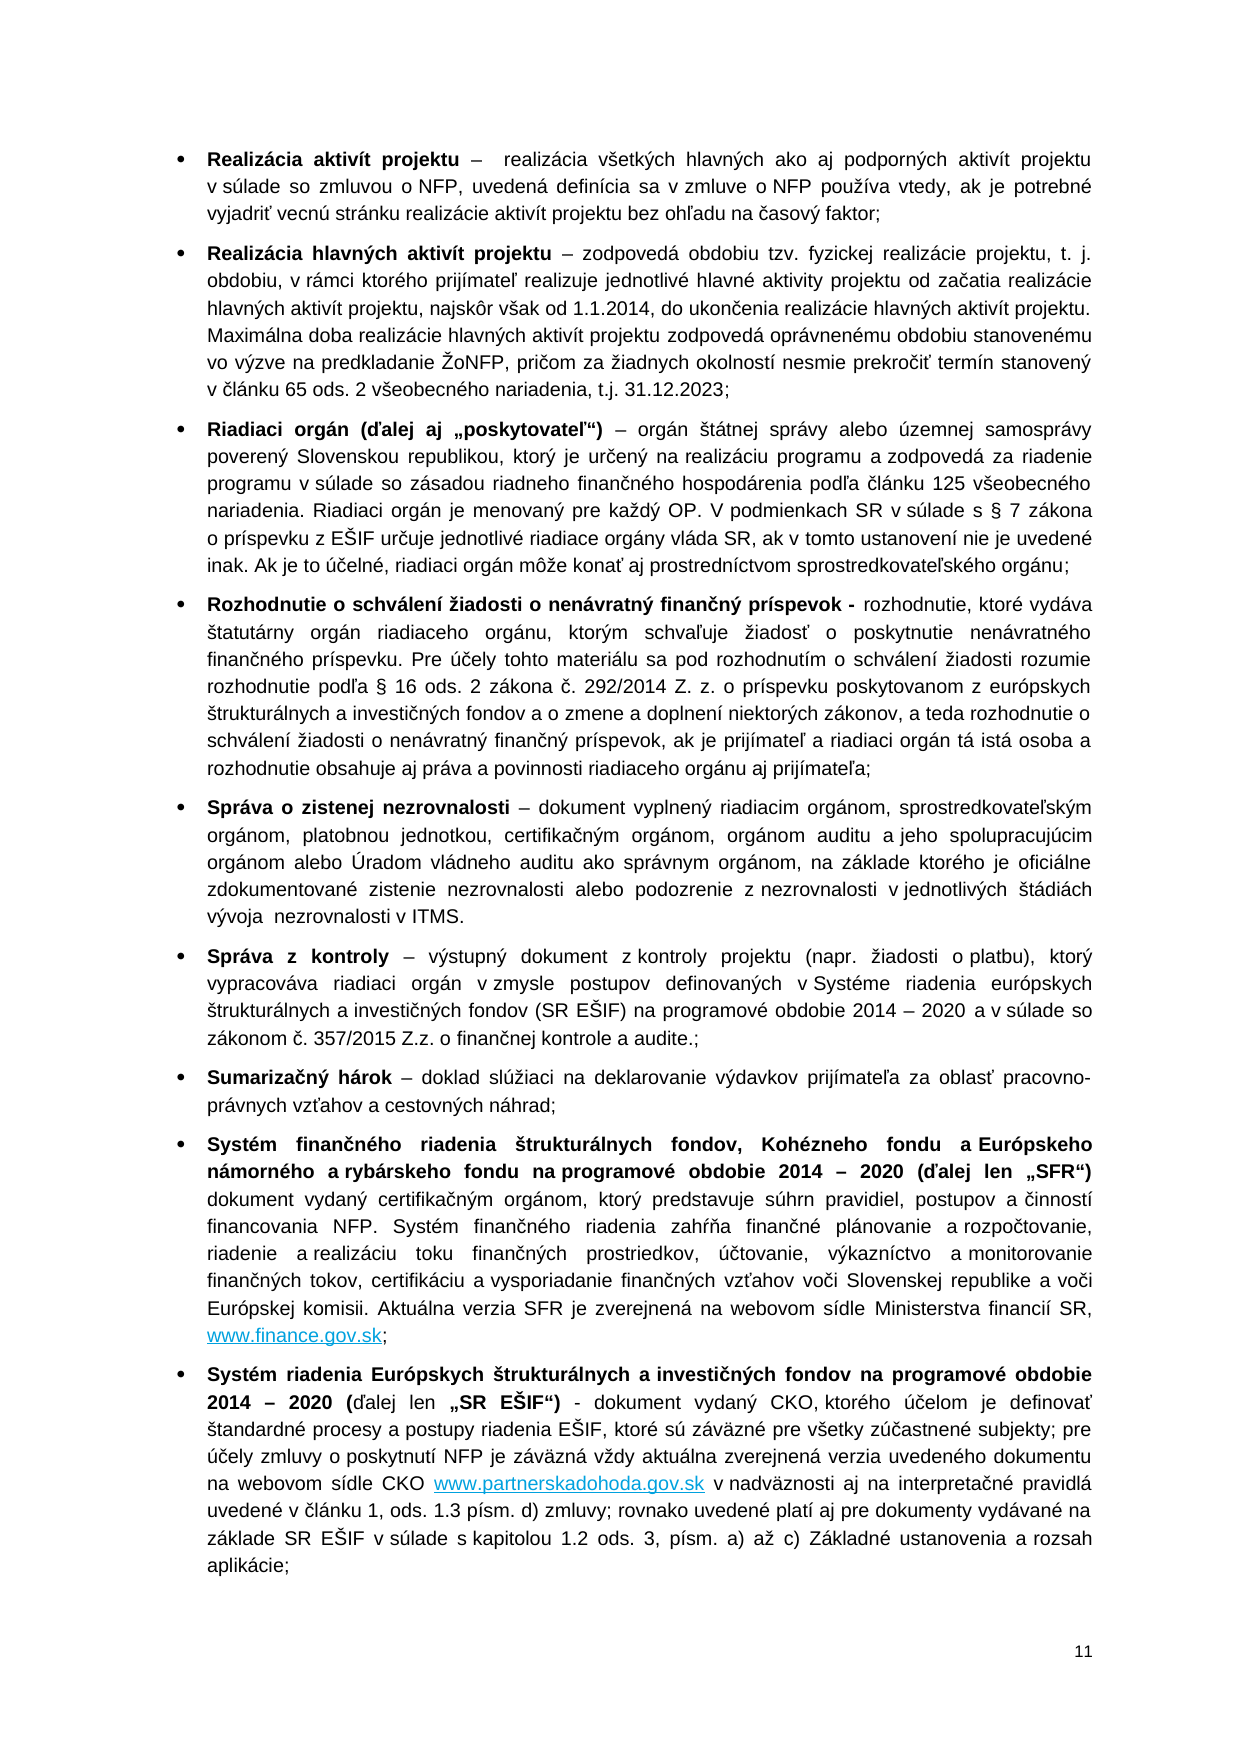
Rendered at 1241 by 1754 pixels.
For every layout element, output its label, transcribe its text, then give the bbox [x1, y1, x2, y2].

text Realizácia hlavných aktivít projektu – zodpovedá obdobiu tzv. fyzickej realizácie projektu, t. j. obdobiu, v rámci ktorého prijímateľ realizuje jednotlivé hlavné aktivity projektu od začatia realizácie hlavných aktivít projektu, najskôr však od 1.1.2014, do ukončenia realizácie hlavných aktivít projektu. Maximálna doba realizácie hlavných aktivít projektu zodpovedá oprávnenému obdobiu stanovenému vo výzve na predkladanie ŽoNFP, pričom za žiadnych okolností nesmie prekročiť termín stanovený v článku 65 ods. 2 všeobecného nariadenia, t.j. 31.12.2023; [177, 242, 1092, 401]
text Rozhodnutie o schválení žiadosti o nenávratný finančný príspevok - rozhodnutie, ktoré vydáva štatutárny orgán riadiaceho orgánu, ktorým schvaľuje žiadosť o poskytnutie nenávratného finančného príspevku. Pre účely tohto materiálu sa pod rozhodnutím o schválení žiadosti rozumie rozhodnutie podľa § 16 ods. 2 zákona č. 292/2014 Z. z. o príspevku poskytovanom z európskych štrukturálnych a investičných fondov a o zmene a doplnení niektorých zákonov, a teda rozhodnutie o schválení žiadosti o nenávratný finančný príspevok, ak je prijímateľ a riadiaci orgán tá istá osoba a rozhodnutie obsahuje aj práva a povinnosti riadiaceho orgánu aj prijímateľa; [177, 593, 1092, 779]
text Systém riadenia Európskych štrukturálnych a investičných fondov na programové obdobie 2014 – 2020 (ďalej len „SR EŠIF“) - dokument vydaný CKO, ktorého účelom je definovať štandardné procesy a postupy riadenia EŠIF, ktoré sú záväzné pre všetky zúčastnené subjekty; pre účely zmluvy o poskytnutí NFP je záväzná vždy aktuálna zverejnená verzia uvedeného dokumentu na webovom sídle CKO www.partnerskadohoda.gov.sk v nadväznosti aj na interpretačné pravidlá uvedené v článku 1, ods. 1.3 písm. d) zmluvy; rovnako uvedené platí aj pre dokumenty vydávané na základe SR EŠIF v súlade s kapitolou 1.2 ods. 3, písm. a) až c) Základné ustanovenia a rozsah aplikácie; [177, 1363, 1092, 1576]
text Riadiaci orgán (ďalej aj „poskytovateľ“) – orgán štátnej správy alebo územnej samosprávy poverený Slovenskou republikou, ktorý je určený na realizáciu programu a zodpovedá za riadenie programu v súlade so zásadou riadneho finančného hospodárenia podľa článku 125 všeobecného nariadenia. Riadiaci orgán je menovaný pre každý OP. V podmienkach SR v súlade s § 7 zákona o príspevku z EŠIF určuje jednotlivé riadiace orgány vláda SR, ak v tomto ustanovení nie je uvedené inak. Ak je to účelné, riadiaci orgán môže konať aj prostredníctvom sprostredkovateľského orgánu; [177, 418, 1092, 576]
text Realizácia aktivít projektu – realizácia všetkých hlavných ako aj podporných aktivít projektu v súlade so zmluvou o NFP, uvedená definícia sa v zmluve o NFP používa vtedy, ak je potrebné vyjadriť vecnú stránku realizácie aktivít projektu bez ohľadu na časový faktor; [177, 148, 1092, 225]
text Správa o zistenej nezrovnalosti – dokument vyplnený riadiacim orgánom, sprostredkovateľským orgánom, platobnou jednotkou, certifikačným orgánom, orgánom auditu a jeho spolupracujúcim orgánom alebo Úradom vládneho auditu ako správnym orgánom, na základe ktorého je oficiálne zdokumentované zistenie nezrovnalosti alebo podozrenie z nezrovnalosti v jednotlivých štádiách vývoja nezrovnalosti v ITMS. [177, 796, 1092, 928]
text Správa z kontroly – výstupný dokument z kontroly projektu (napr. žiadosti o platbu), ktorý vypracováva riadiaci orgán v zmysle postupov definovaných v Systéme riadenia európskych štrukturálnych a investičných fondov (SR EŠIF) na programové obdobie 2014 – 2020 a v súlade so zákonom č. 357/2015 Z.z. o finančnej kontrole a audite.; [177, 945, 1092, 1049]
text Sumarizačný hárok – doklad slúžiaci na deklarovanie výdavkov prijímateľa za oblasť pracovno-právnych vzťahov a cestovných náhrad; [177, 1066, 1092, 1116]
text Systém finančného riadenia štrukturálnych fondov, Kohézneho fondu a Európskeho námorného a rybárskeho fondu na programové obdobie 2014 – 2020 (ďalej len „SFR“) dokument vydaný certifikačným orgánom, ktorý predstavuje súhrn pravidiel, postupov a činností financovania NFP. Systém finančného riadenia zahŕňa finančné plánovanie a rozpočtovanie, riadenie a realizáciu toku finančných prostriedkov, účtovanie, výkazníctvo a monitorovanie finančných tokov, certifikáciu a vysporiadanie finančných vzťahov voči Slovenskej republike a voči Európskej komisii. Aktuálna verzia SFR je zverejnená na webovom sídle Ministerstva financií SR, www.finance.gov.sk; [177, 1133, 1092, 1346]
